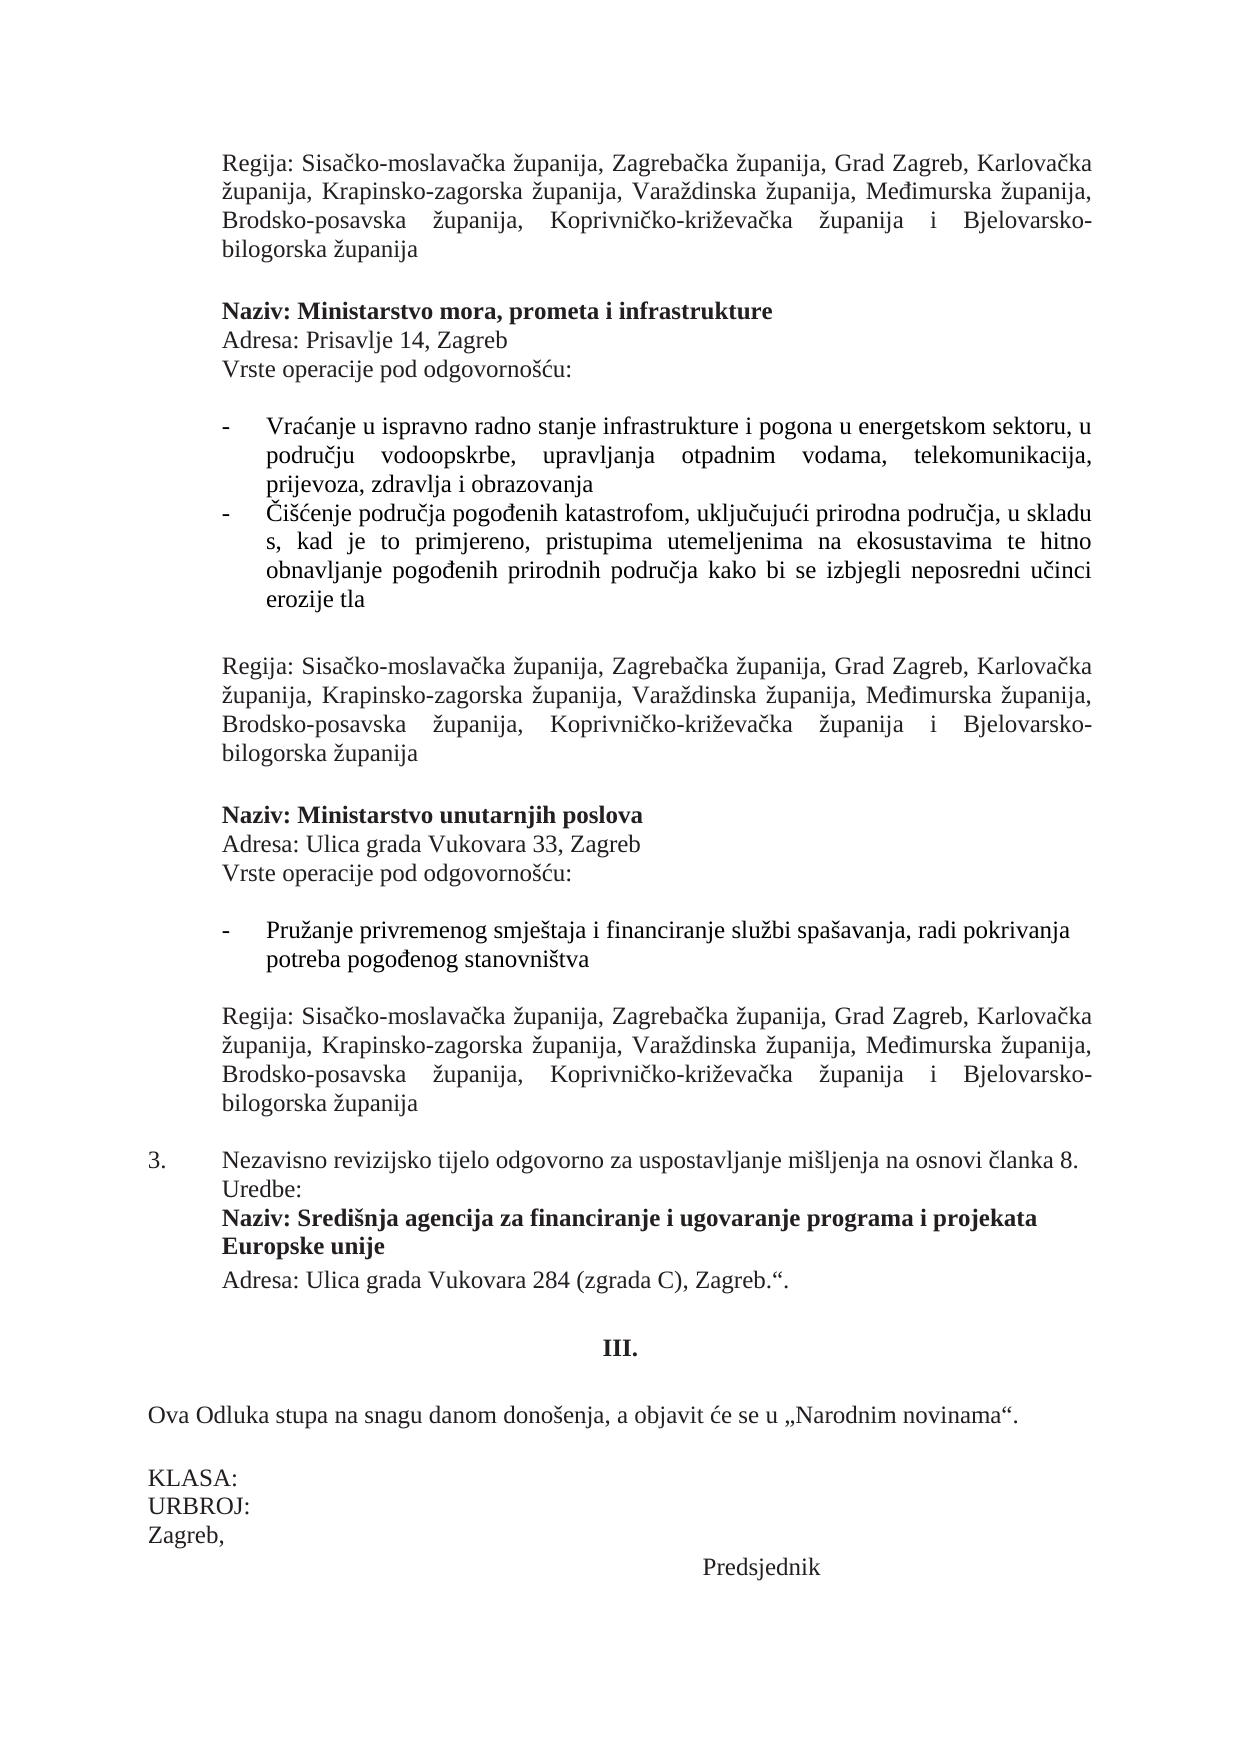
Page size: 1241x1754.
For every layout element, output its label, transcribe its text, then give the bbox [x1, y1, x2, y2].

list Vraćanje u ispravno radno stanje infrastrukture i pogona u energetskom sektoru, u području vodoopskrbe, upravljanja otpadnim vodama, telekomunikacija, prijevoza, zdravlja i obrazovanja [222, 411, 1092, 498]
text Adresa: Prisavlje 14, Zagreb [148, 325, 1092, 354]
text 3. Nezavisno revizijsko tijelo odgovorno za uspostavljanje mišljenja na osnovi članka 8. Uredbe: [148, 1145, 1092, 1203]
text Adresa: Ulica grada Vukovara 33, Zagreb [148, 829, 1092, 858]
text KLASA: URBROJ: [148, 1463, 1092, 1520]
text Zagreb, [148, 1520, 1092, 1549]
list Pružanje privremenog smještaja i financiranje službi spašavanja, radi pokrivanja potreba pogođenog stanovništva [222, 915, 1092, 973]
text Ova Odluka stupa na snagu danom donošenja, a objavit će se u „Narodnim novinama“. [148, 1400, 1092, 1429]
text Adresa: Ulica grada Vukovara 284 (zgrada C), Zagreb.“. [148, 1265, 1092, 1294]
text Naziv: Ministarstvo unutarnjih poslova [148, 800, 1092, 829]
text Naziv: Ministarstvo mora, prometa i infrastrukture [148, 296, 1092, 325]
text Predsjednik [430, 1552, 1092, 1581]
text III. [148, 1333, 1092, 1361]
list Čišćenje područja pogođenih katastrofom, uključujući prirodna područja, u skladu s, kad je to primjereno, pristupima utemeljenima na ekosustavima te hitno obnavljanje pogođenih prirodnih područja kako bi se izbjegli neposredni učinci erozije tla [222, 498, 1092, 613]
text Naziv: Središnja agencija za financiranje i ugovaranje programa i projekata Europske unije [222, 1203, 1092, 1260]
text Vrste operacije pod odgovornošću: [148, 354, 1092, 383]
text Vrste operacije pod odgovornošću: [148, 858, 1092, 886]
